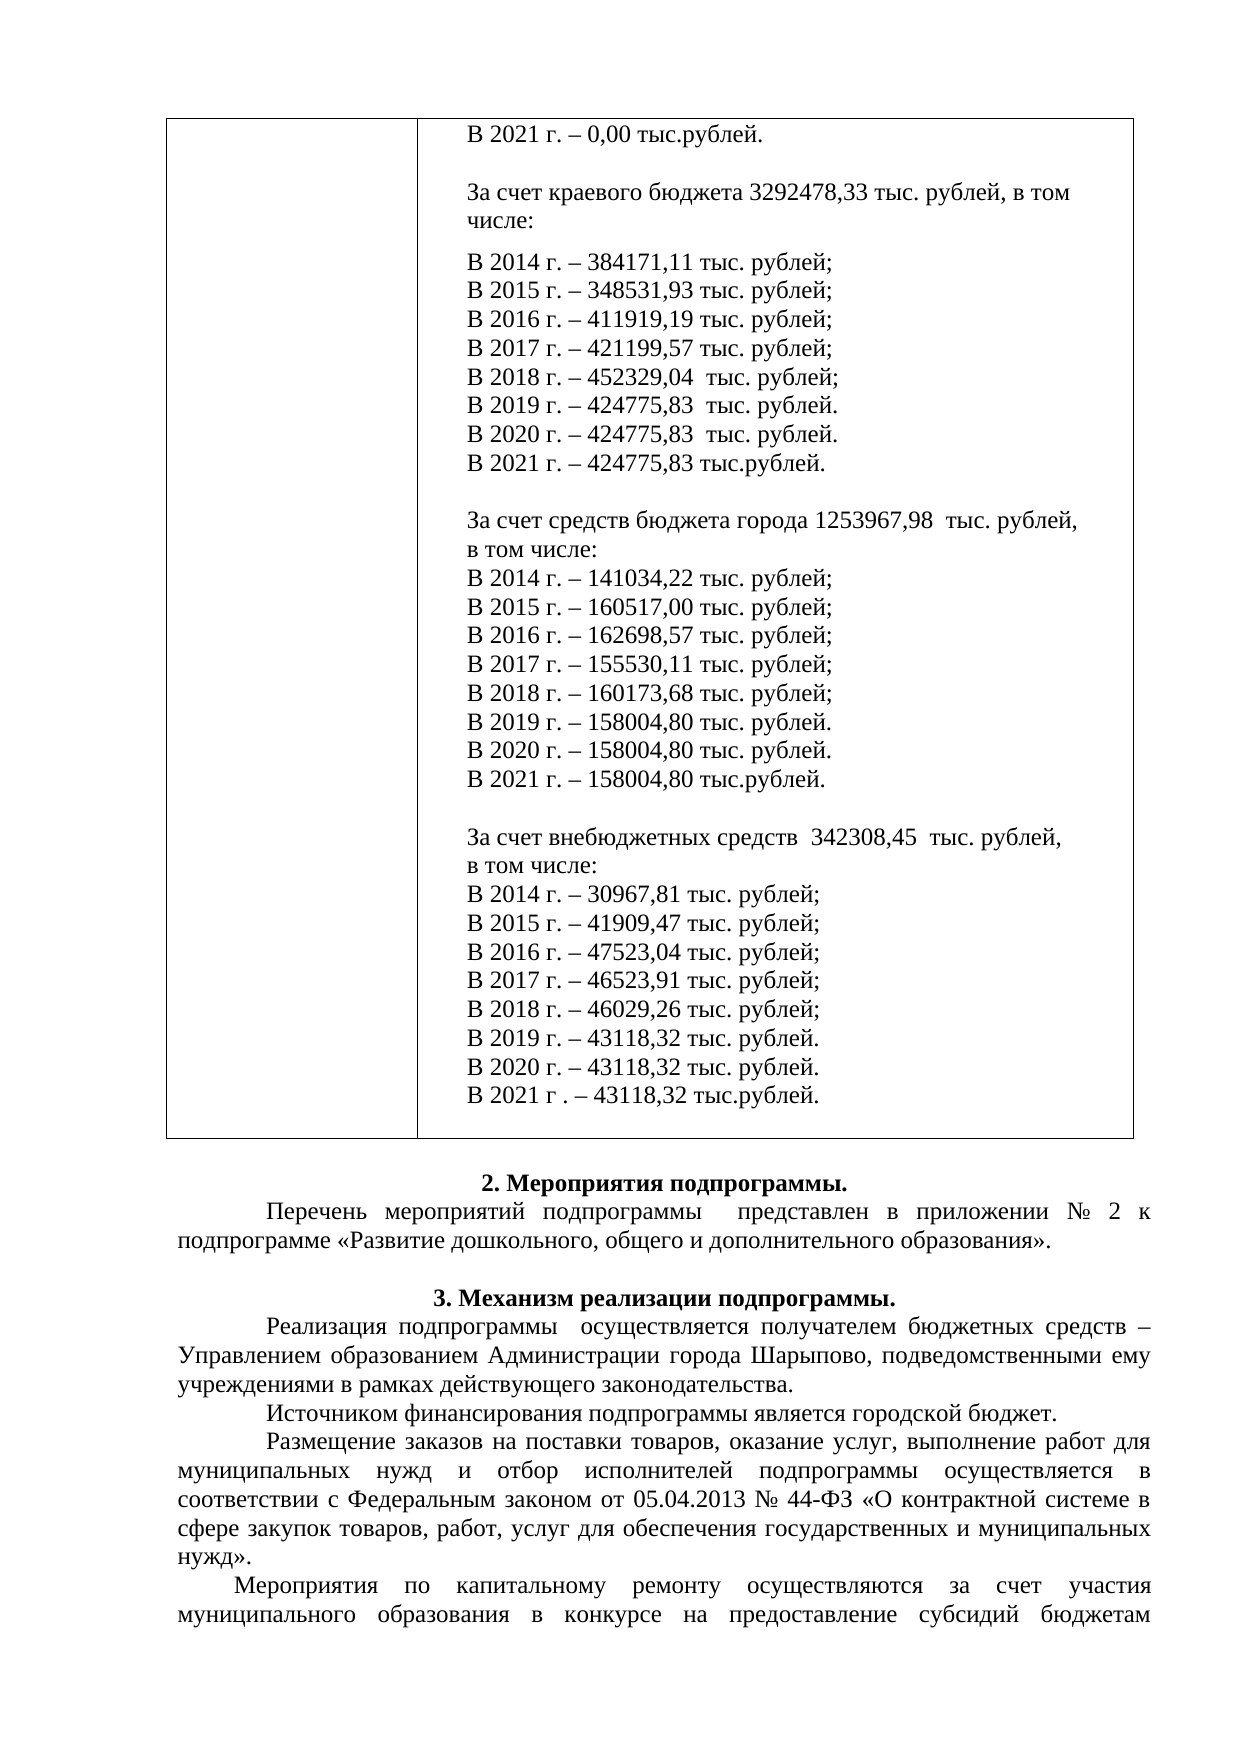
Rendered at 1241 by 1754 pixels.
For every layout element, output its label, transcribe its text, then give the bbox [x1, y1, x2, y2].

text Перечень мероприятий подпрограммы представлен в приложении № 2 к подпрограмме «Развитие дошкольного, общего и дополнительного образования». [177, 1196, 1152, 1254]
text 2. Мероприятия подпрограммы. [177, 1168, 1152, 1196]
text Размещение заказов на поставки товаров, оказание услуг, выполнение работ для муниципальных нужд и отбор исполнителей подпрограммы осуществляется в соответствии с Федеральным законом от 05.04.2013 № 44-ФЗ «О контрактной системе в сфере закупок товаров, работ, услуг для обеспечения государственных и муниципальных нужд». [177, 1426, 1152, 1570]
text Источником финансирования подпрограммы является городской бюджет. [177, 1398, 1152, 1426]
text Реализация подпрограммы осуществляется получателем бюджетных средств – Управлением образованием Администрации города Шарыпово, подведомственными ему учреждениями в рамках действующего законодательства. [177, 1311, 1152, 1398]
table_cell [418, 119, 1133, 1138]
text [177, 1570, 1152, 1628]
text 3. Механизм реализации подпрограммы. [177, 1283, 1152, 1311]
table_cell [167, 119, 417, 1138]
